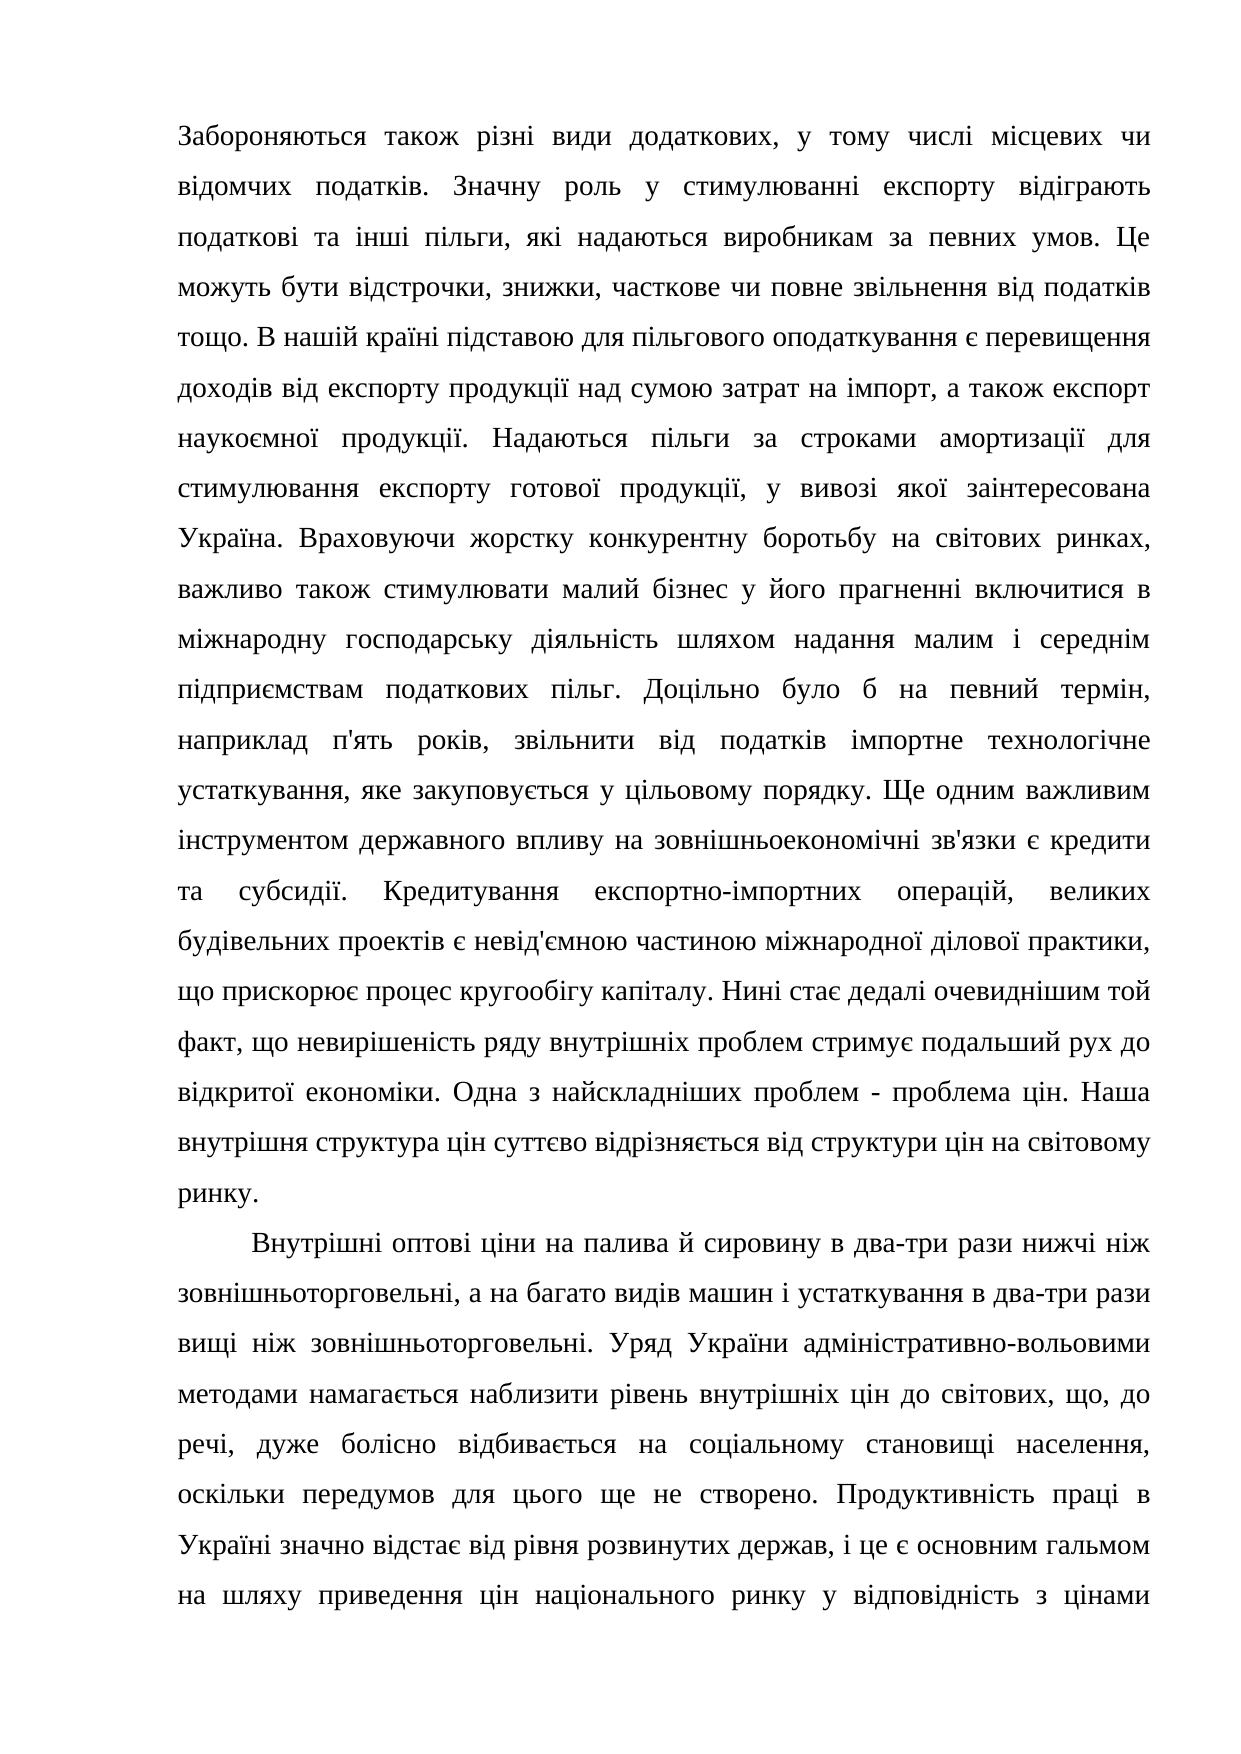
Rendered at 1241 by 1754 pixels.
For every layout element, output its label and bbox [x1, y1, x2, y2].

text [177, 1225, 1152, 1611]
text [177, 118, 1152, 1208]
